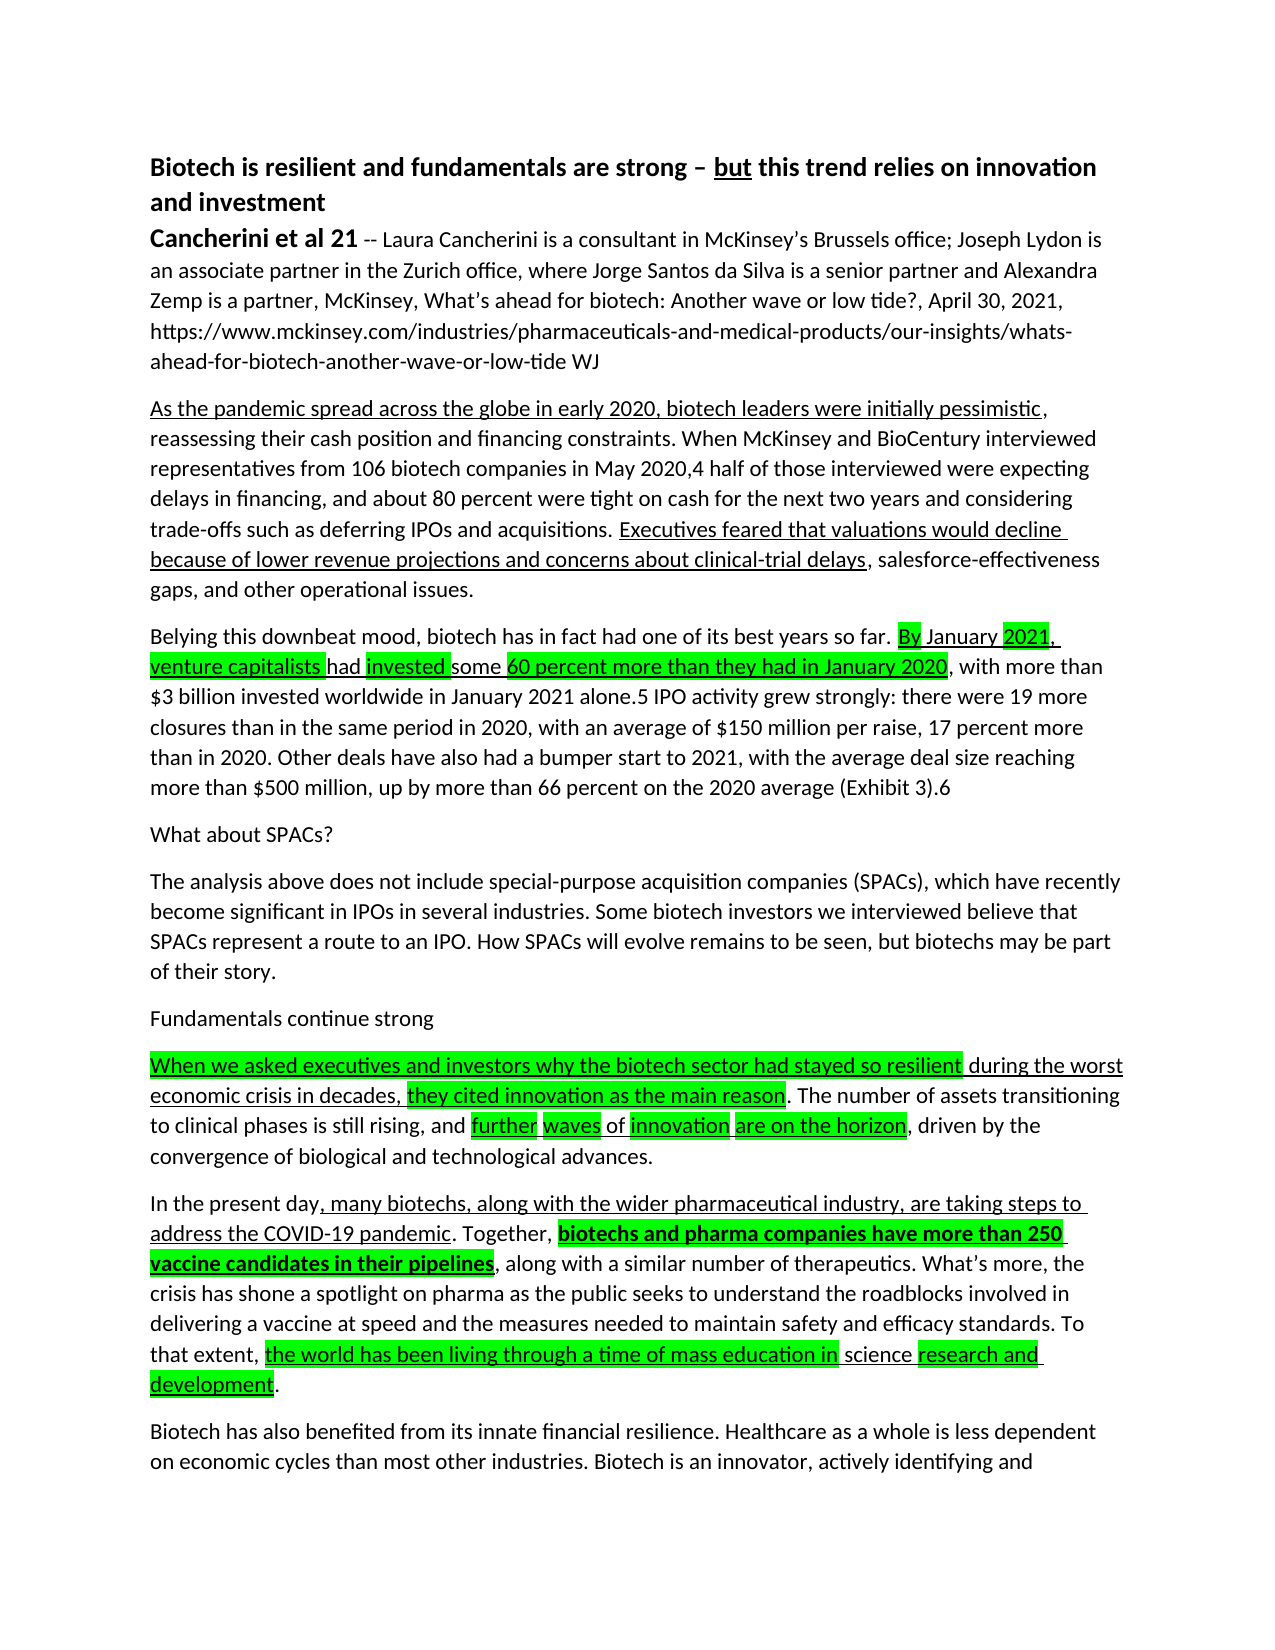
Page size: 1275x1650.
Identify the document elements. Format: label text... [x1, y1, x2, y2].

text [150, 1417, 1125, 1475]
text As the pandemic spread across the globe in early 2020, biotech leaders were initially pessimistic, reassessing their cash position and financing constraints. When McKinsey and BioCentury interviewed representatives from 106 biotech companies in May 2020,4 half of those interviewed were expecting delays in financing, and about 80 percent were tight on cash for the next two years and considering trade-offs such as deferring IPOs and acquisitions. Executives feared that valuations would decline because of lower revenue projections and concerns about clinical-trial delays, salesforce-effectiveness gaps, and other operational issues. [150, 394, 1125, 603]
text Fundamentals continue strong [150, 1004, 1125, 1032]
text In the present day, many biotechs, along with the wider pharmaceutical industry, are taking steps to address the COVID-19 pandemic. Together, biotechs and pharma companies have more than 250 vaccine candidates in their pipelines, along with a similar number of therapeutics. What’s more, the crisis has shone a spotlight on pharma as the public seeks to understand the roadblocks involved in delivering a vaccine at speed and the measures needed to maintain safety and efficacy standards. To that extent, the world has been living through a time of mass education in science research and development. [150, 1189, 1125, 1398]
subtitle Biotech is resilient and fundamentals are strong – but this trend relies on innovation and investment [150, 150, 1125, 219]
text Belying this downbeat mood, biotech has in fact had one of its best years so far. By January 2021, venture capitalists had invested some 60 percent more than they had in January 2020, with more than $3 billion invested worldwide in January 2021 alone.5 IPO activity grew strongly: there were 19 more closures than in the same period in 2020, with an average of $150 million per raise, 17 percent more than in 2020. Other deals have also had a bumper start to 2021, with the average deal size reaching more than $500 million, up by more than 66 percent on the 2020 average (Exhibit 3).6 [150, 622, 1125, 801]
text Cancherini et al 21 -- Laura Cancherini is a consultant in McKinsey’s Brussels office; Joseph Lydon is an associate partner in the Zurich office, where Jorge Santos da Silva is a senior partner and Alexandra Zemp is a partner, McKinsey, What’s ahead for biotech: Another wave or low tide?, April 30, 2021, https://www.mckinsey.com/industries/pharmaceuticals-and-medical-products/our-insights/whats-ahead-for-biotech-another-wave-or-low-tide WJ [150, 221, 1125, 375]
text The analysis above does not include special-purpose acquisition companies (SPACs), which have recently become significant in IPOs in several industries. Some biotech investors we interviewed believe that SPACs represent a route to an IPO. How SPACs will evolve remains to be seen, but biotechs may be part of their story. [150, 867, 1125, 986]
text When we asked executives and investors why the biotech sector had stayed so resilient during the worst economic crisis in decades, they cited innovation as the main reason. The number of assets transitioning to clinical phases is still rising, and further waves of innovation are on the horizon, driven by the convergence of biological and technological advances. [150, 1051, 1125, 1170]
text What about SPACs? [150, 820, 1125, 848]
